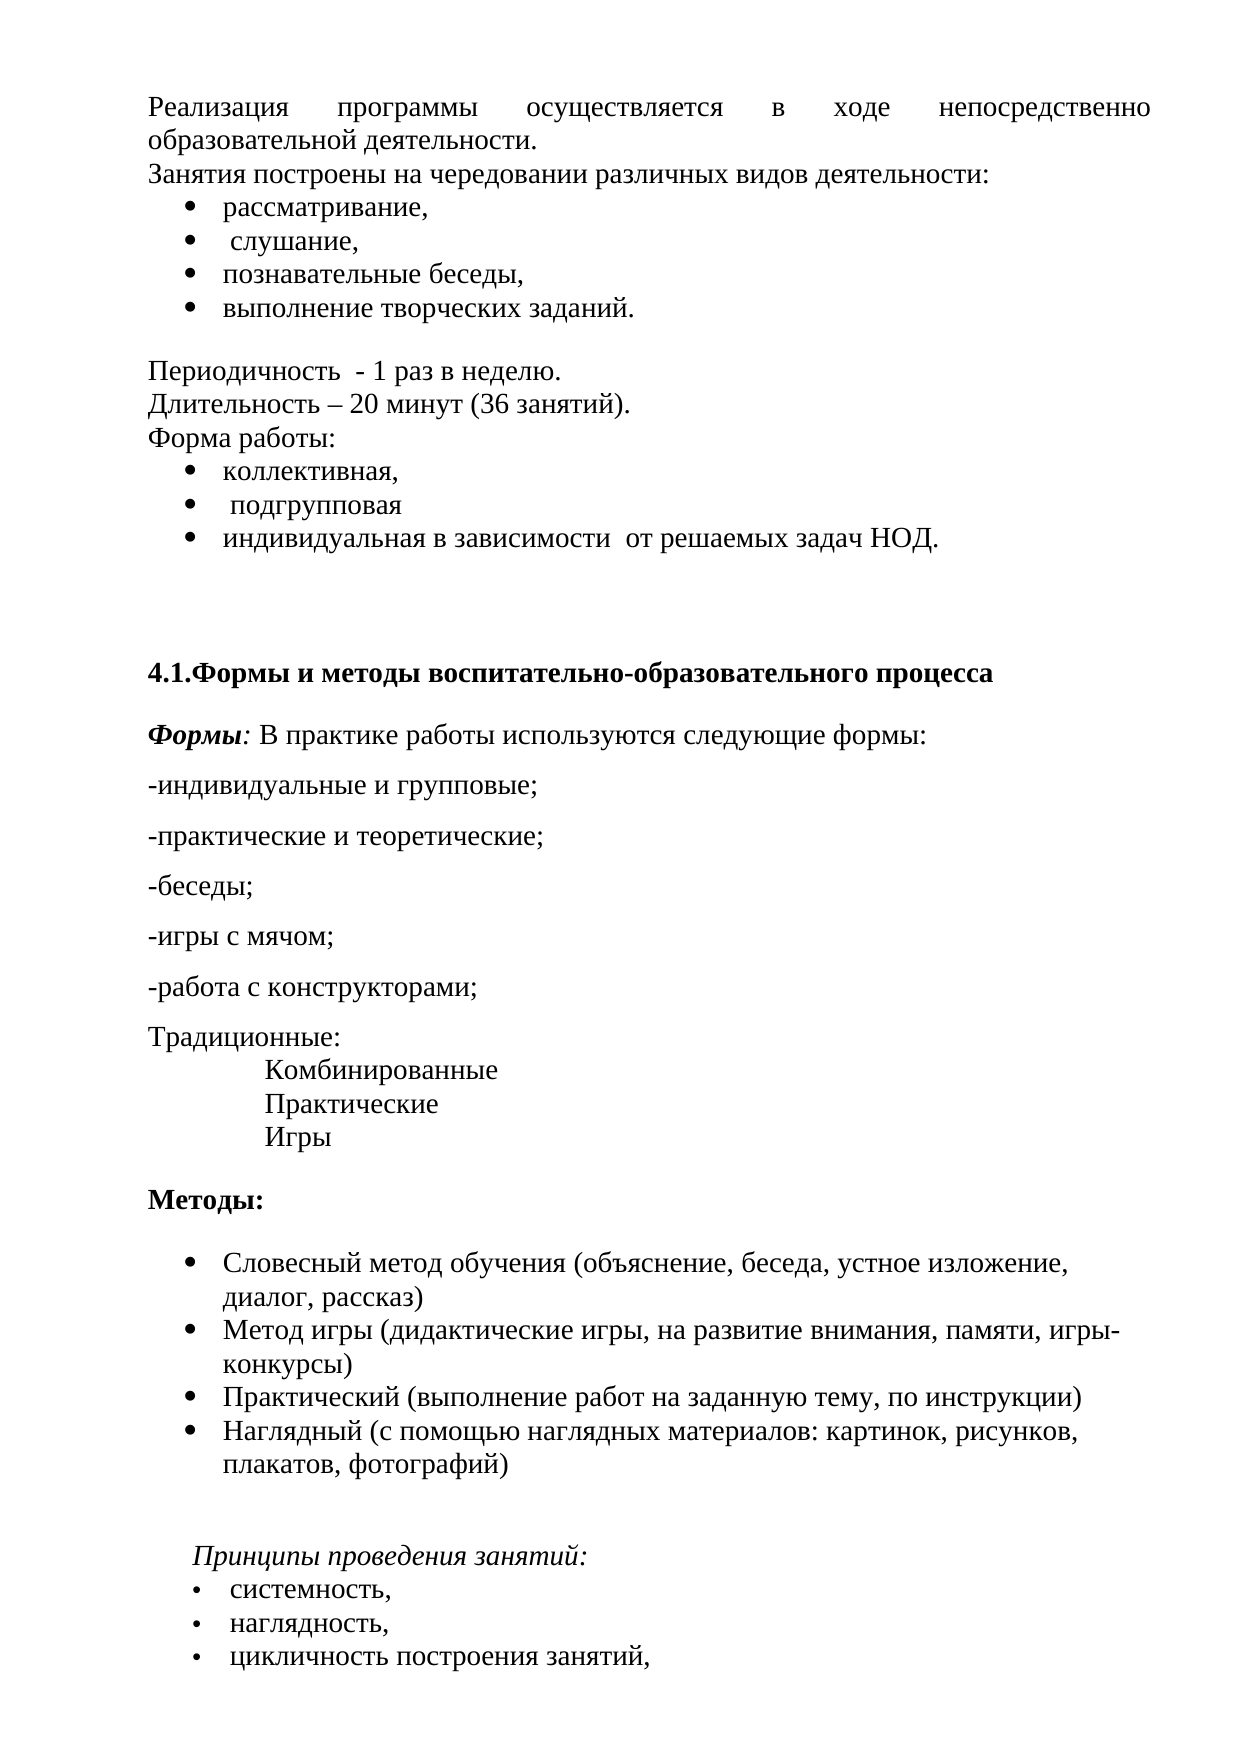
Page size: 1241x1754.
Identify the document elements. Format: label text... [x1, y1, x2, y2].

list Практический (выполнение работ на заданную тему, по инструкции) [185, 1379, 1152, 1413]
text -беседы; [148, 868, 1152, 902]
list Принципы проведения занятий: [148, 1538, 1152, 1571]
list выполнение творческих заданий. [185, 290, 1152, 324]
text Реализация программы осуществляется в ходе непосредственно образовательной деятельности. [148, 89, 1152, 156]
text Формы: В практике работы используются следующие формы: [148, 717, 1152, 751]
text Методы: [148, 1182, 1152, 1216]
text Форма работы: [148, 420, 1152, 453]
text -практические и теоретические; [148, 818, 1152, 851]
list Наглядный (с помощью наглядных материалов: картинок, рисунков, плакатов, фотографий) [185, 1413, 1152, 1480]
text -игры с мячом; [148, 918, 1152, 952]
list подгрупповая [185, 487, 1152, 521]
text Комбинированные [148, 1052, 1152, 1086]
list Словесный метод обучения (объяснение, беседа, устное изложение, диалог, рассказ) [185, 1245, 1152, 1312]
list коллективная, [185, 453, 1152, 487]
list наглядность, [192, 1605, 1152, 1638]
text Длительность – 20 минут (36 занятий). [148, 386, 1152, 420]
list цикличность построения занятий, [192, 1638, 1152, 1672]
list индивидуальная в зависимости от решаемых задач НОД. [185, 521, 1152, 554]
list познавательные беседы, [185, 257, 1152, 290]
list Метод игры (дидактические игры, на развитие внимания, памяти, игры-конкурсы) [185, 1312, 1152, 1379]
list системность, [192, 1571, 1152, 1605]
text 4.1.Формы и методы воспитательно-образовательного процесса [148, 655, 1152, 688]
text Периодичность - 1 раз в неделю. [148, 353, 1152, 386]
text -индивидуальные и групповые; [148, 767, 1152, 801]
text -работа с конструкторами; [148, 969, 1152, 1002]
text Практические [148, 1086, 1152, 1119]
list слушание, [185, 223, 1152, 257]
text Игры [148, 1119, 1152, 1153]
list рассматривание, [185, 189, 1152, 223]
text Занятия построены на чередовании различных видов деятельности: [148, 156, 1152, 189]
text Традиционные: [148, 1019, 1152, 1052]
